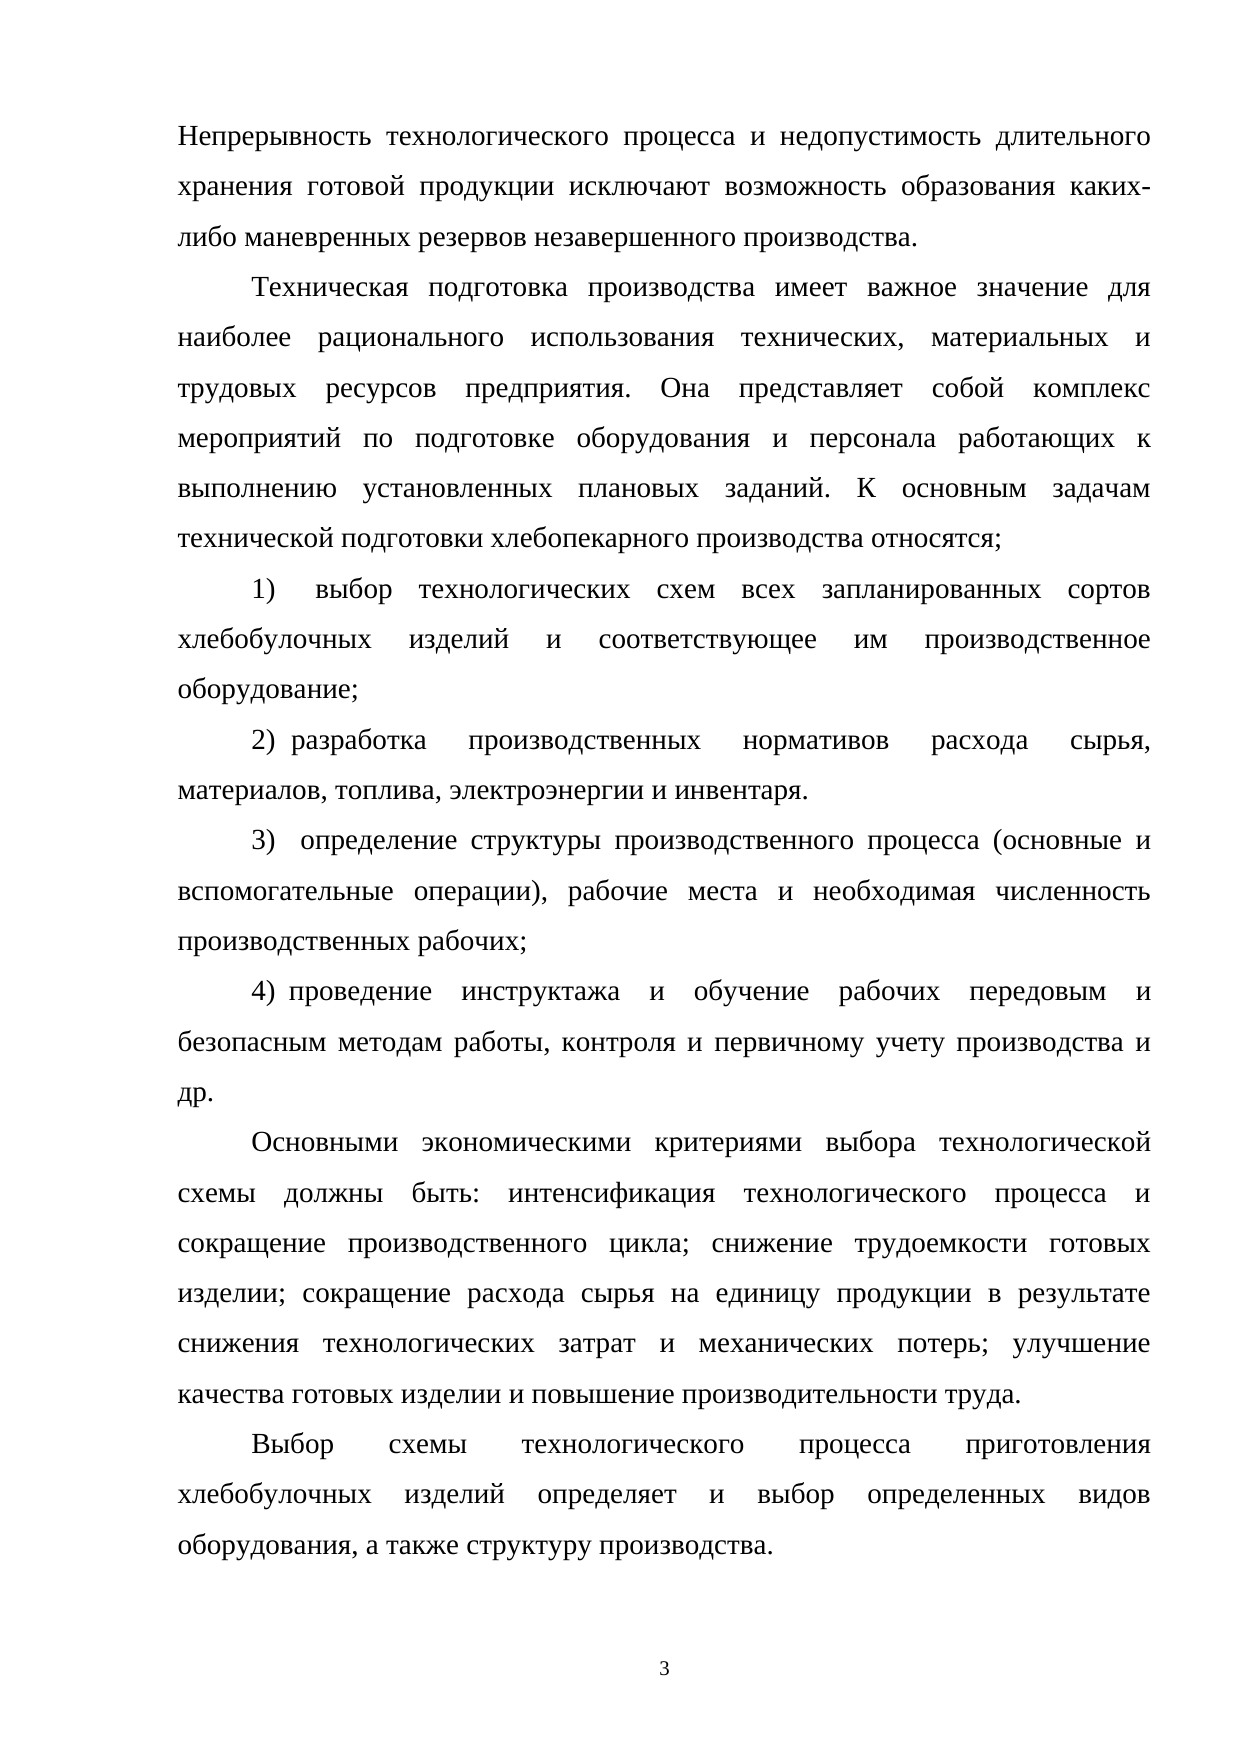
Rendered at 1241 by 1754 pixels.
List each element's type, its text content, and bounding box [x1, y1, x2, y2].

text 2) разработка производственных нормативов расхода сырья, материалов, топлива, электроэнергии и инвентаря. [177, 722, 1152, 806]
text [177, 118, 1152, 252]
text 3) определение структуры производственного процесса (основные и вспомогательные операции), рабочие места и необходимая численность производственных рабочих; [177, 822, 1152, 957]
text 4) проведение инструктажа и обучение рабочих передовым и безопасным методам работы, контроля и первичному учету производства и др. [177, 973, 1152, 1108]
text Выбор схемы технологического процесса приготовления хлебобулочных изделий определяет и выбор определенных видов оборудования, а также структуру производства. [177, 1426, 1152, 1560]
text 1) выбор технологических схем всех запланированных сортов хлебобулочных изделий и соответствующее им производственное оборудование; [177, 571, 1152, 705]
text Основными экономическими критериями выбора технологической схемы должны быть: интенсификация технологического процесса и сокращение производственного цикла; снижение трудоемкости готовых изделии; сокращение расхода сырья на единицу продукции в результате снижения технологических затрат и механических потерь; улучшение качества готовых изделии и повышение производительности труда. [177, 1124, 1152, 1409]
text Техническая подготовка производства имеет важное значение для наиболее рационального использования технических, материальных и трудовых ресурсов предприятия. Она представляет собой комплекс мероприятий по подготовке оборудования и персонала работающих к выполнению установленных плановых заданий. К основным задачам технической подготовки хлебопекарного производства относятся; [177, 269, 1152, 554]
